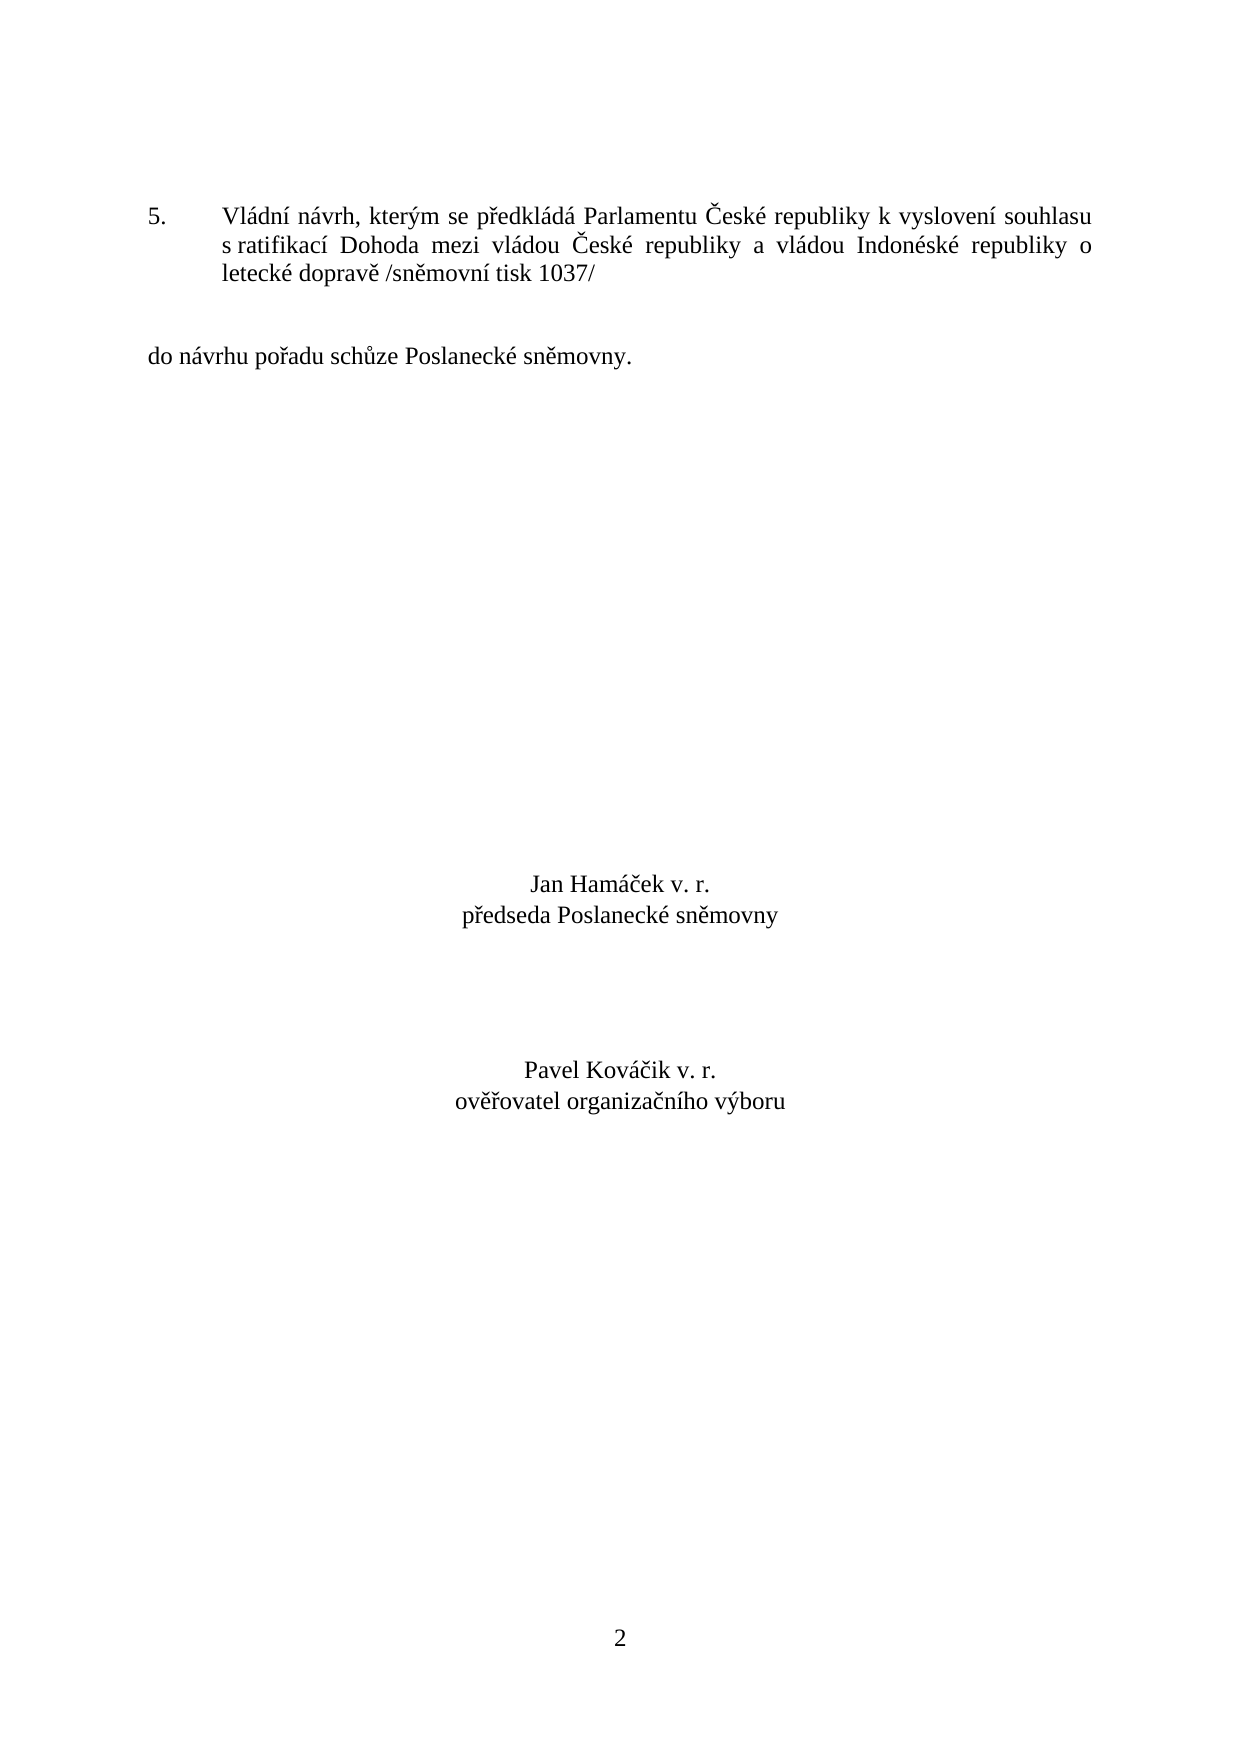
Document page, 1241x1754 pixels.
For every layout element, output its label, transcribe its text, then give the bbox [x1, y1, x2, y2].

text Pavel Kováčik v. r. [148, 1055, 1092, 1084]
list Vládní návrh, kterým se předkládá Parlamentu České republiky k vyslovení souhlasu s ratifikací Dohoda mezi vládou České republiky a vládou Indonéské republiky o letecké dopravě /sněmovní tisk 1037/ [148, 201, 1092, 287]
text do návrhu pořadu schůze Poslanecké sněmovny. [148, 341, 1092, 370]
text předseda Poslanecké sněmovny [148, 900, 1092, 929]
text ověřovatel organizačního výboru [148, 1086, 1092, 1115]
text Jan Hamáček v. r. [148, 869, 1092, 898]
